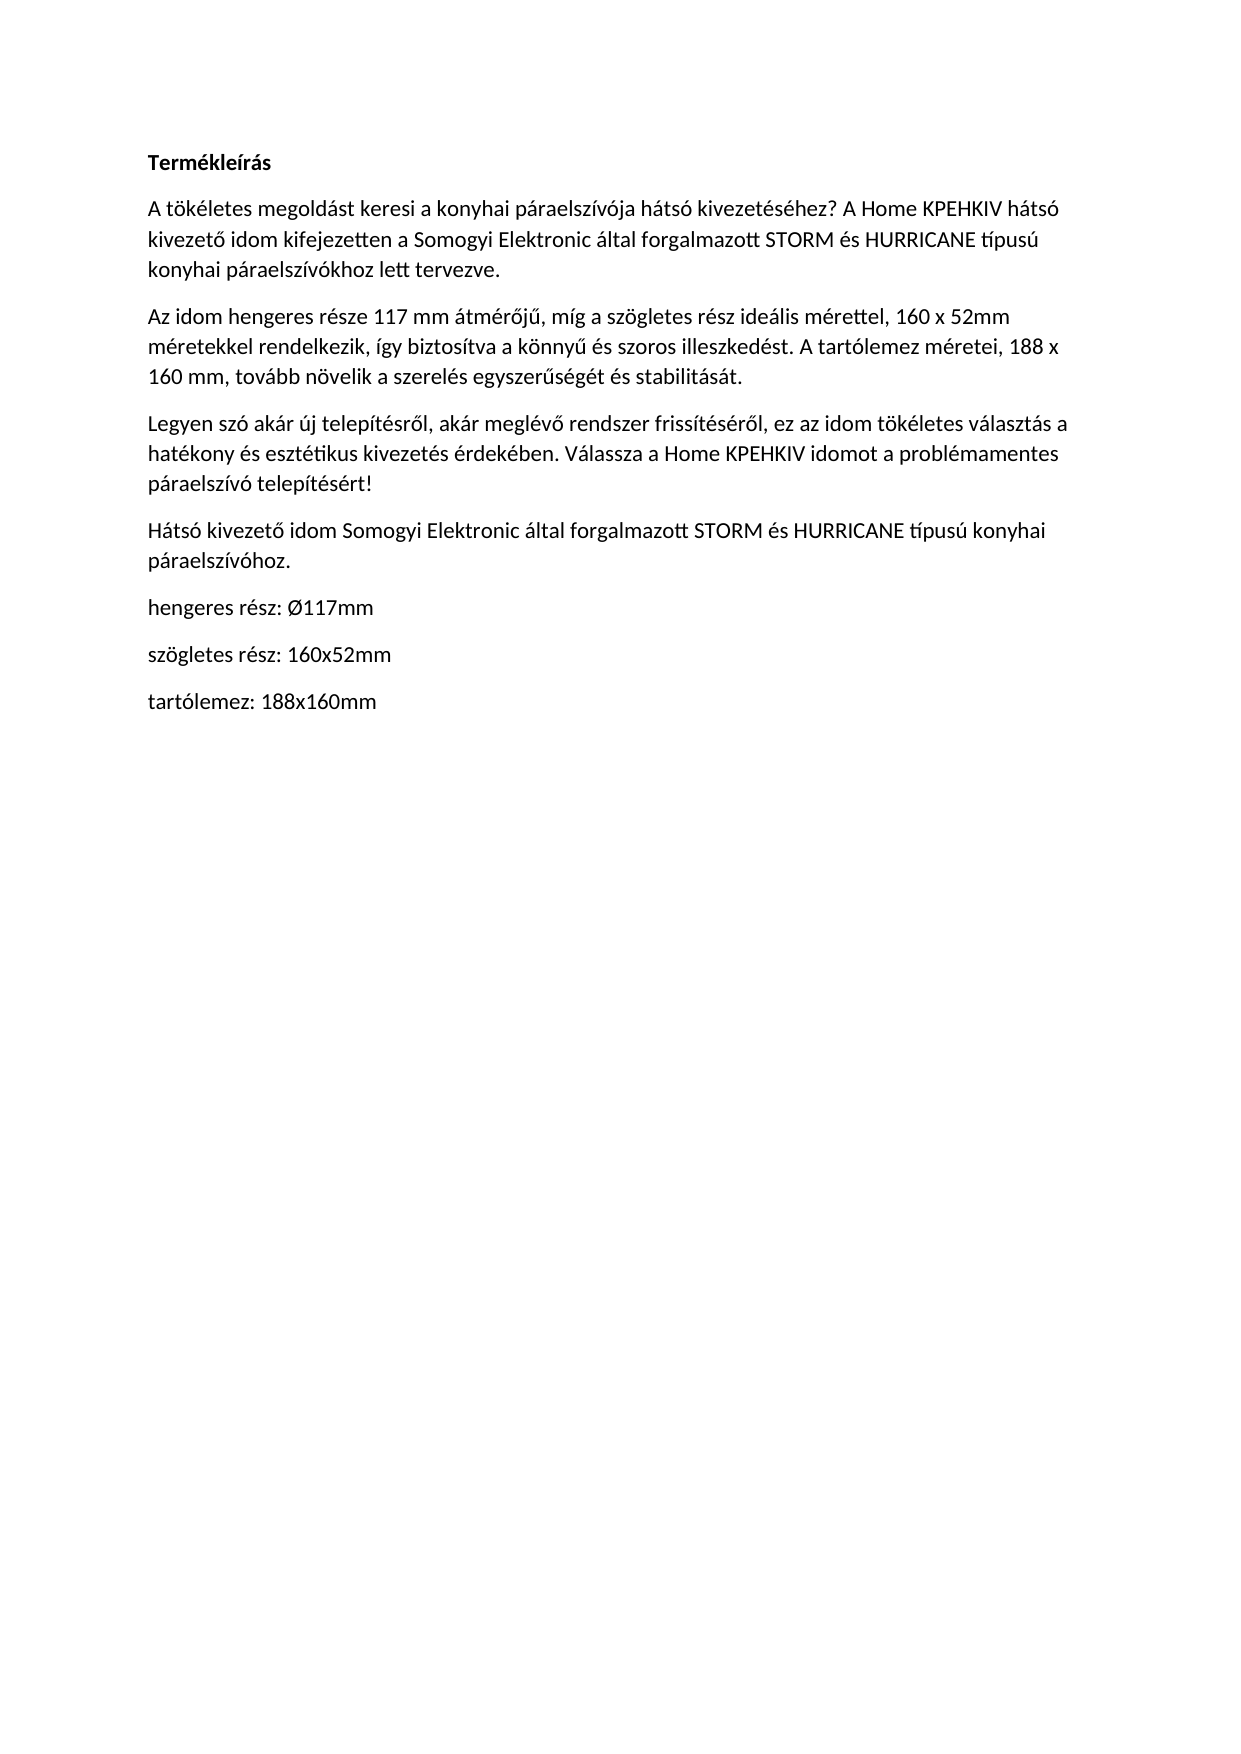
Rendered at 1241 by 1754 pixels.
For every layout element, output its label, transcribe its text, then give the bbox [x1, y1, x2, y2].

text szögletes rész: 160x52mm [148, 640, 1093, 668]
text Hátsó kivezető idom Somogyi Elektronic által forgalmazott STORM és HURRICANE típusú konyhai páraelszívóhoz. [148, 516, 1093, 574]
text hengeres rész: Ø117mm [148, 593, 1093, 621]
text Az idom hengeres része 117 mm átmérőjű, míg a szögletes rész ideális mérettel, 160 x 52mm méretekkel rendelkezik, így biztosítva a könnyű és szoros illeszkedést. A tartólemez méretei, 188 x 160 mm, tovább növelik a szerelés egyszerűségét és stabilitását. [148, 302, 1093, 390]
text tartólemez: 188x160mm [148, 687, 1093, 715]
text Termékleírás [148, 148, 1093, 176]
text A tökéletes megoldást keresi a konyhai páraelszívója hátsó kivezetéséhez? A Home KPEHKIV hátsó kivezető idom kifejezetten a Somogyi Elektronic által forgalmazott STORM és HURRICANE típusú konyhai páraelszívókhoz lett tervezve. [148, 194, 1093, 283]
text Legyen szó akár új telepítésről, akár meglévő rendszer frissítéséről, ez az idom tökéletes választás a hatékony és esztétikus kivezetés érdekében. Válassza a Home KPEHKIV idomot a problémamentes páraelszívó telepítésért! [148, 409, 1093, 497]
